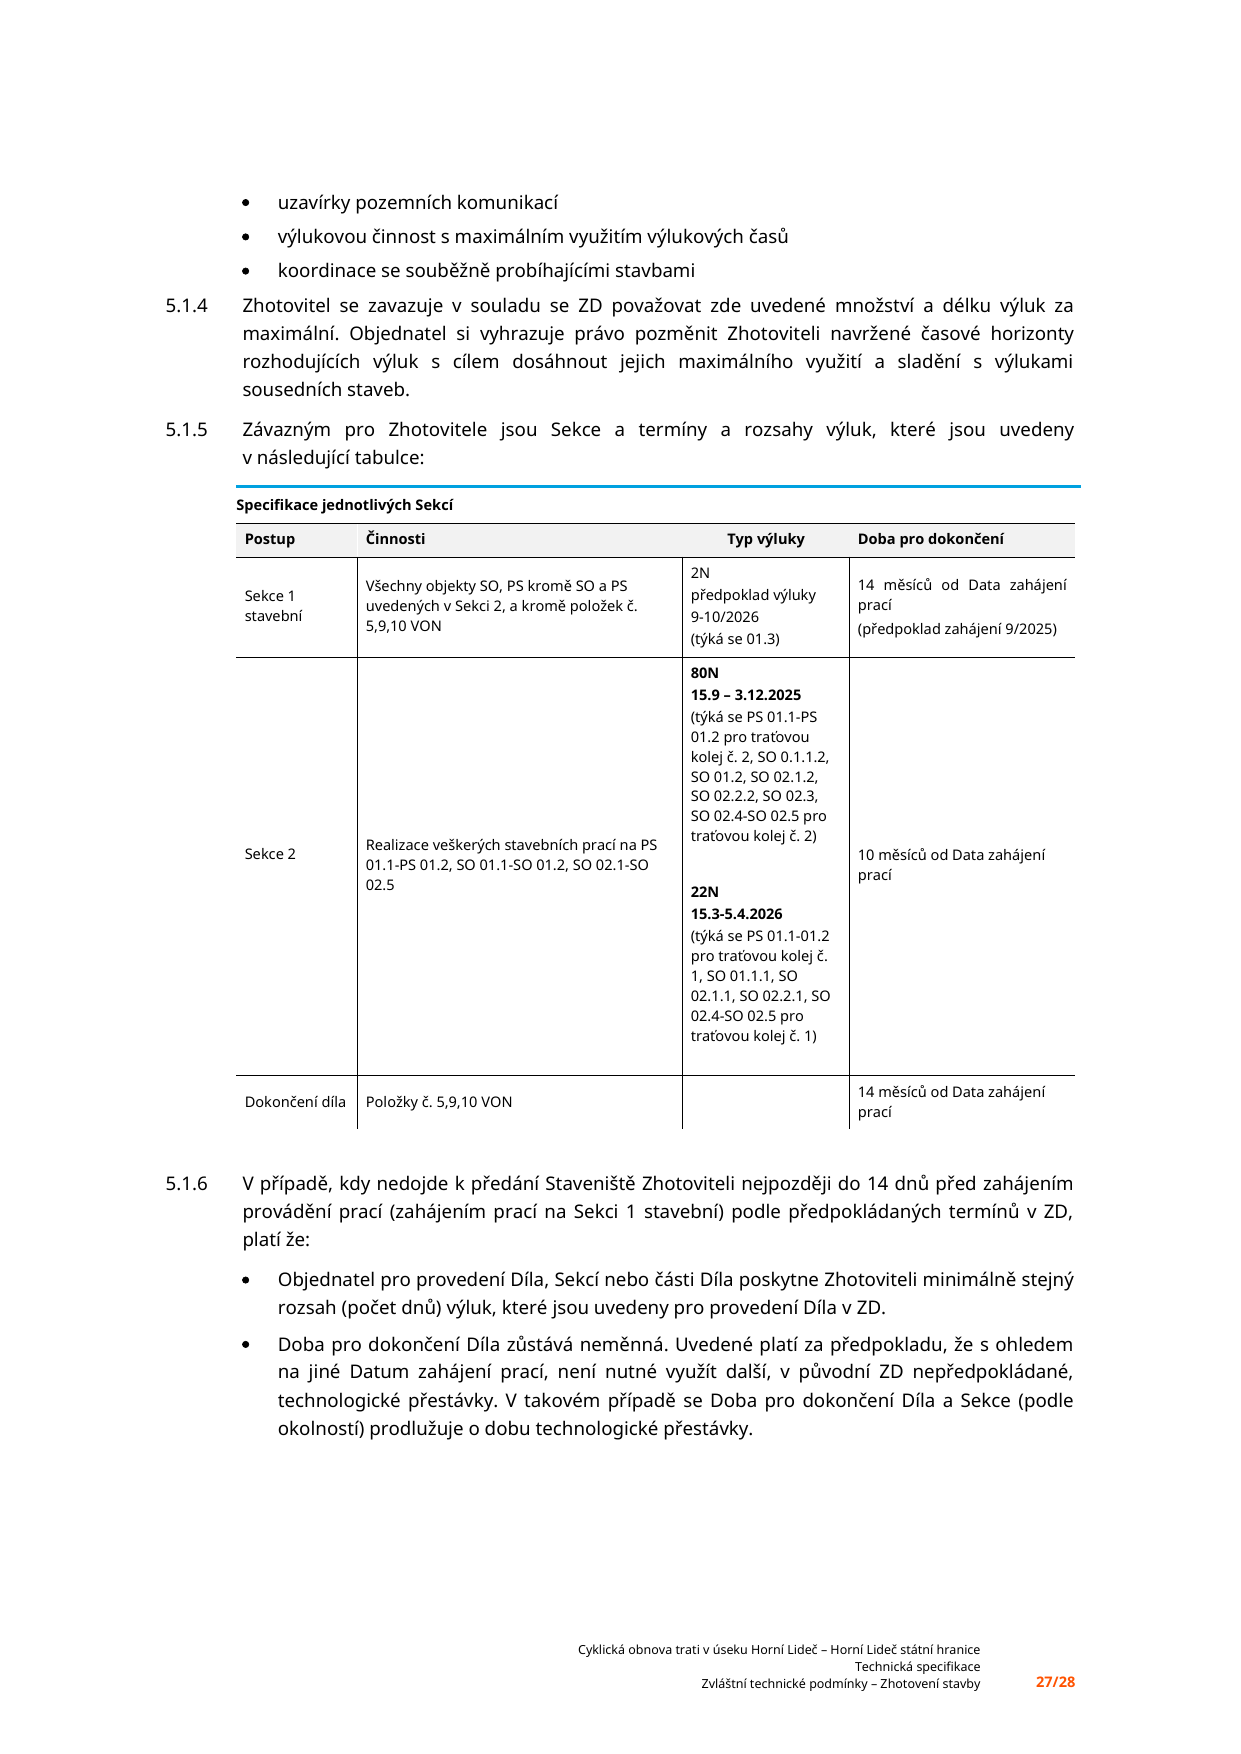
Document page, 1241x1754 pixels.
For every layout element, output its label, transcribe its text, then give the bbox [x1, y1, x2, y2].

text Zhotovitel se zavazuje v souladu se ZD považovat zde uvedené množství a délku výluk za maximální. Objednatel si vyhrazuje právo pozměnit Zhotoviteli navržené časové horizonty rozhodujících výluk s cílem dosáhnout jejich maximálního využití a sladění s výlukami sousedních staveb. [165, 292, 1075, 401]
text V případě, kdy nedojde k předání Staveniště Zhotoviteli nejpozději do 14 dnů před zahájením provádění prací (zahájením prací na Sekci 1 stavební) podle předpokládaných termínů v ZD, platí že: [165, 1170, 1075, 1251]
table_header Činnosti [358, 524, 682, 557]
table_header Doba pro dokončení [849, 524, 1075, 557]
table_cell Sekce 2 [236, 658, 357, 1075]
table_cell 10 měsíců od Data zahájení prací [850, 658, 1075, 1075]
table_cell Realizace veškerých stavebních prací na PS 01.1-PS 01.2, SO 01.1-SO 01.2, SO 02.1-SO 02.5 [358, 658, 682, 1075]
table_header Postup [236, 524, 357, 557]
table_cell Všechny objekty SO, PS kromě SO a PS uvedených v Sekci 2, a kromě položek č. 5,9,10 VON [358, 558, 682, 657]
table_cell 80N 15.9 – 3.12.2025 (týká se PS 01.1-PS 01.2 pro traťovou kolej č. 2, SO 0.1.1.2, SO 01.2, SO 02.1.2, SO 02.2.2, SO 02.3, SO 02.4-SO 02.5 pro traťovou kolej č. 2) [683, 658, 849, 876]
table_cell Sekce 1 stavební [236, 558, 357, 657]
table_cell 14 měsíců od Data zahájení prací [850, 1076, 1075, 1129]
table_header Typ výluky [682, 524, 849, 557]
table_cell Položky č. 5,9,10 VON [358, 1076, 682, 1129]
list uzavírky pozemních komunikací [242, 189, 1075, 214]
list Objednatel pro provedení Díla, Sekcí nebo části Díla poskytne Zhotoviteli minimálně stejný rozsah (počet dnů) výluk, které jsou uvedeny pro provedení Díla v ZD. [242, 1266, 1075, 1320]
list koordinace se souběžně probíhajícími stavbami [242, 258, 1075, 283]
list Doba pro dokončení Díla zůstává neměnná. Uvedené platí za předpokladu, že s ohledem na jiné Datum zahájení prací, není nutné využít další, v původní ZD nepředpokládané, technologické přestávky. V takovém případě se Doba pro dokončení Díla a Sekce (podle okolností) prodlužuje o dobu technologické přestávky. [242, 1331, 1075, 1440]
table_cell 14 měsíců od Data zahájení prací (předpoklad zahájení 9/2025) [850, 558, 1075, 657]
list výlukovou činnost s maximálním využitím výlukových časů [242, 223, 1075, 249]
table_cell Dokončení díla [236, 1076, 357, 1129]
text Specifikace jednotlivých Sekcí [236, 488, 1081, 514]
table_cell 2N předpoklad výluky 9-10/2026 (týká se 01.3) [683, 558, 849, 657]
table_cell [683, 1076, 849, 1129]
text Závazným pro Zhotovitele jsou Sekce a termíny a rozsahy výluk, které jsou uvedeny v následující tabulce: [165, 416, 1075, 470]
table_cell 22N 15.3-5.4.2026 (týká se PS 01.1-01.2 pro traťovou kolej č. 1, SO 01.1.1, SO 02.1.1, SO 02.2.1, SO 02.4-SO 02.5 pro traťovou kolej č. 1) [683, 876, 849, 1075]
